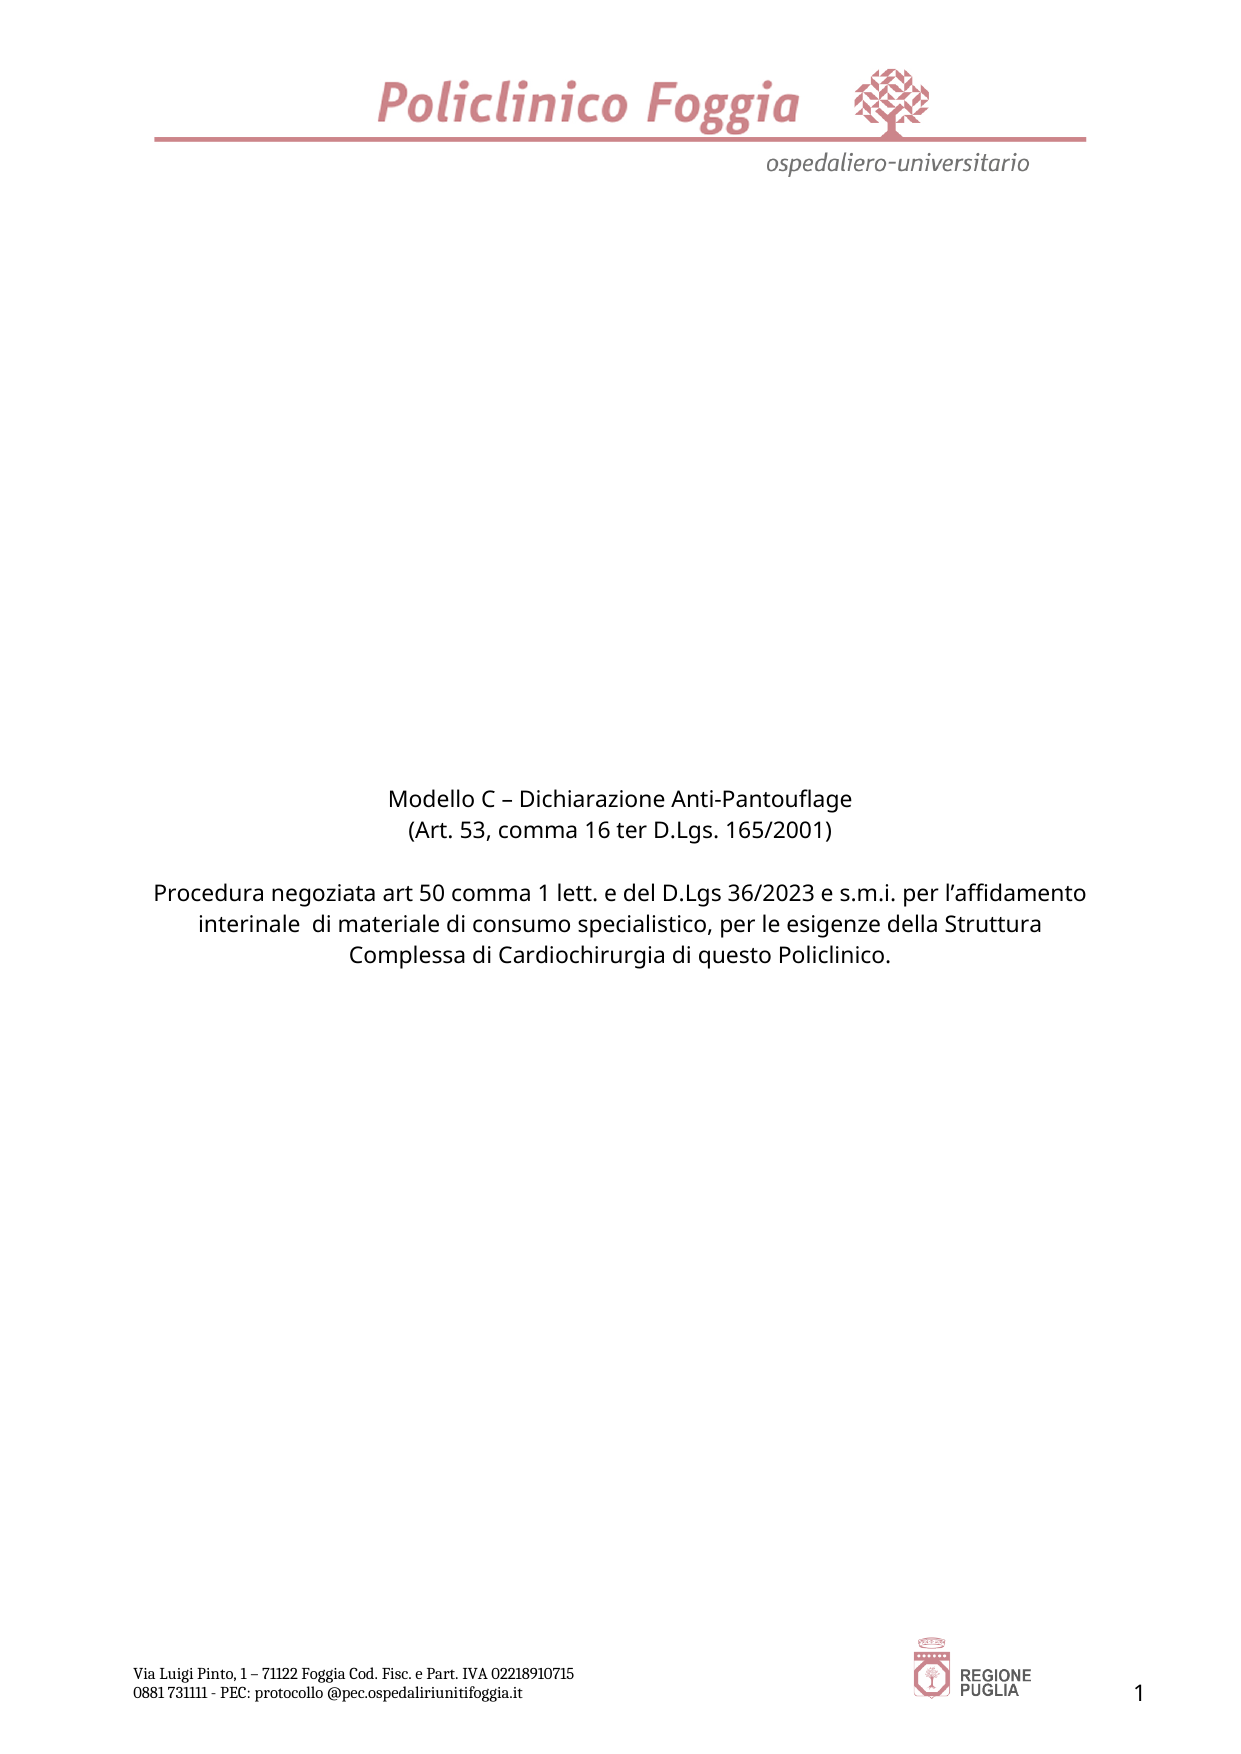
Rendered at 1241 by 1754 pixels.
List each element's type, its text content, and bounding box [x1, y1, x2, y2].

picture [153, 68, 1087, 177]
table_cell [119, 846, 1122, 971]
table_header Modello C – Dichiarazione Anti-Pantouflage (Art. 53, comma 16 ter D.Lgs. 165/2001) [119, 783, 1122, 846]
picture [913, 1637, 1031, 1699]
